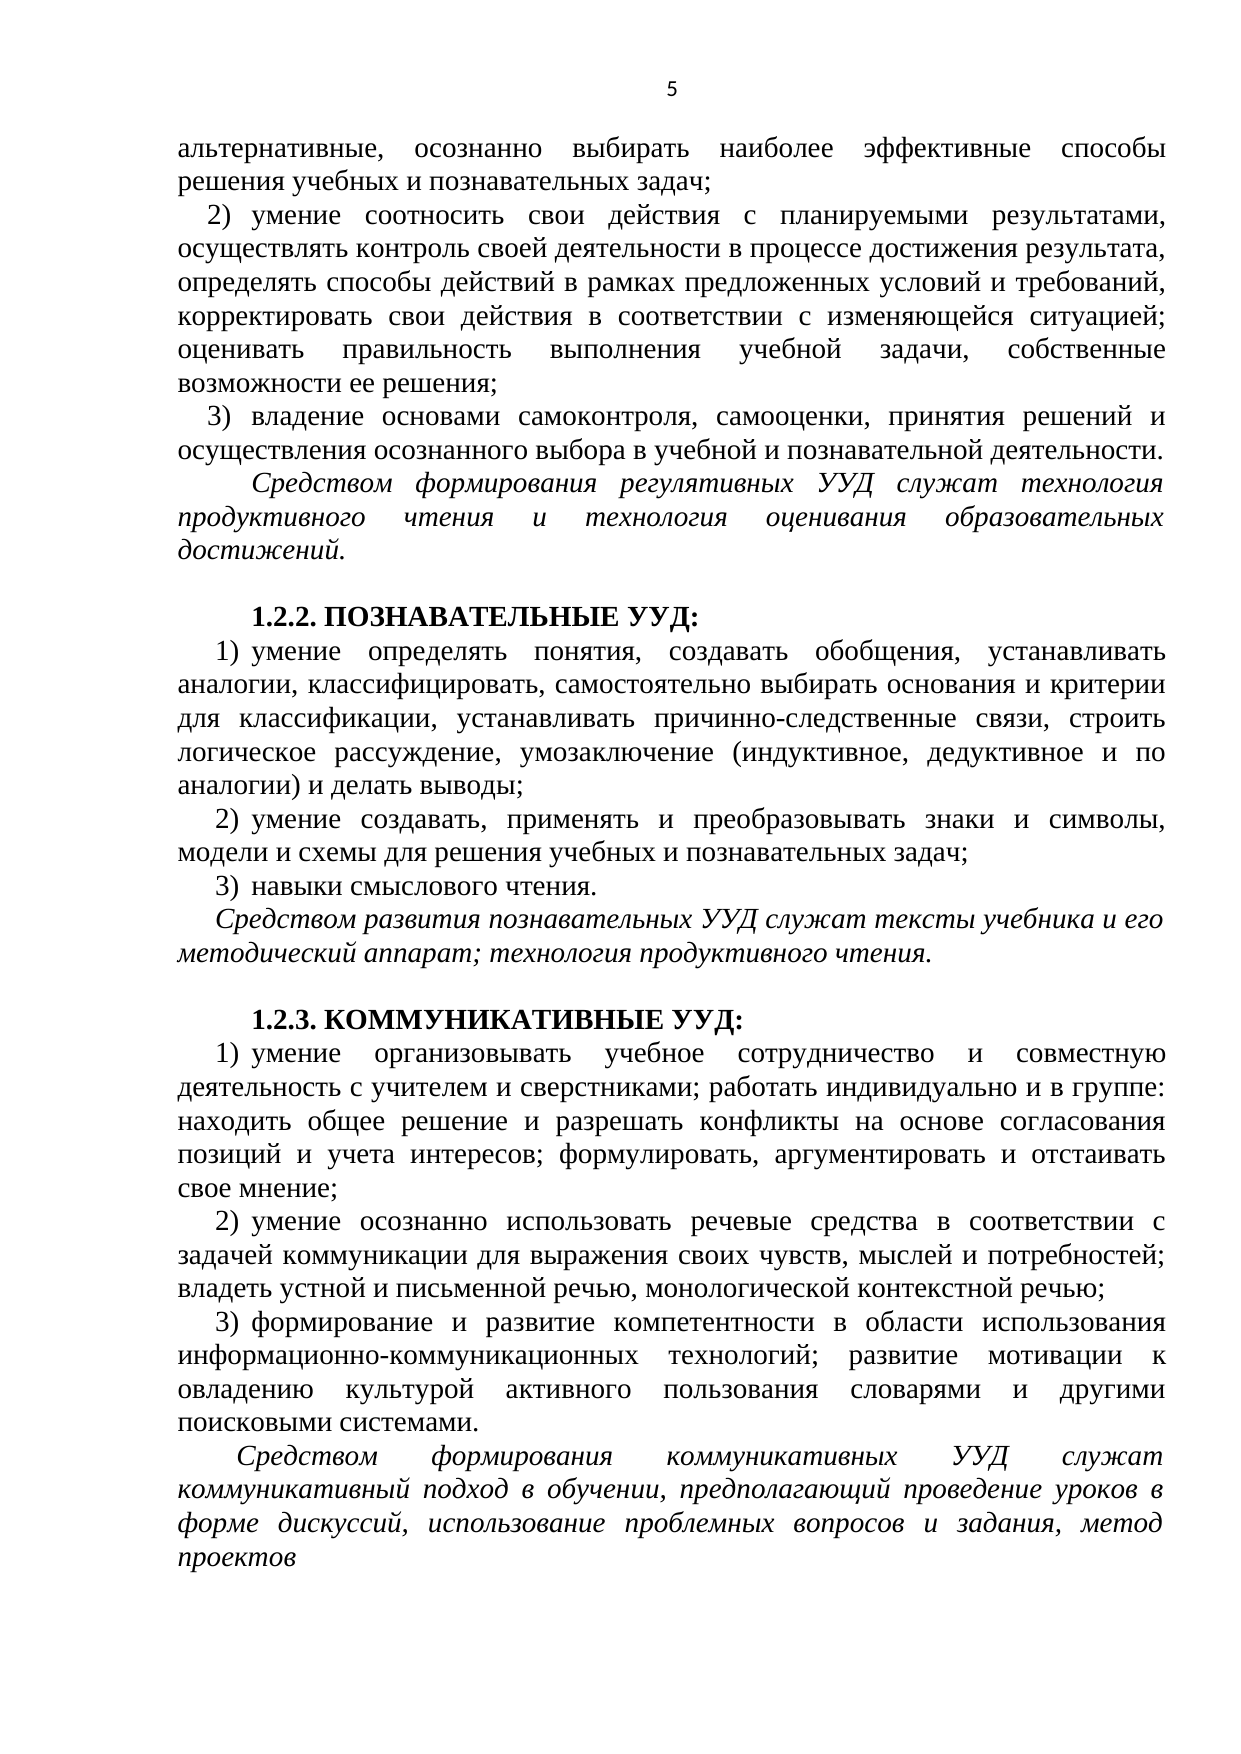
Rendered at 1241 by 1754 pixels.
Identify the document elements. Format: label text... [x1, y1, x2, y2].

list умение организовывать учебное сотрудничество и совместную деятельность с учителем и сверстниками; работать индивидуально и в группе: находить общее решение и разрешать конфликты на основе согласования позиций и учета интересов; формулировать, аргументировать и отстаивать свое мнение; [177, 1036, 1167, 1203]
text Средством формирования регулятивных УУД служат технология продуктивного чтения и технология оценивания образовательных достижений. [177, 465, 1167, 566]
list владение основами самоконтроля, самооценки, принятия решений и осуществления осознанного выбора в учебной и познавательной деятельности. [177, 398, 1167, 465]
list 1.2.3. Коммуникативные УУД: [177, 1002, 1167, 1036]
text Средством формирования коммуникативных УУД служат коммуникативный подход в обучении, предполагающий проведение уроков в форме дискуссий, использование проблемных вопросов и задания, метод проектов [177, 1438, 1167, 1572]
text Средством развития познавательных УУД служат тексты учебника и его методический аппарат; технология продуктивного чтения. [177, 901, 1167, 968]
list умение осознанно использовать речевые средства в соответствии с задачей коммуникации для выражения своих чувств, мыслей и потребностей; владеть устной и письменной речью, монологической контекстной речью; [177, 1203, 1167, 1304]
list формирование и развитие компетентности в области использования информационно-коммуникационных технологий; развитие мотивации к овладению культурой активного пользования словарями и другими поисковыми системами. [177, 1304, 1167, 1438]
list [177, 130, 1167, 197]
list навыки смыслового чтения. [177, 868, 1167, 901]
list умение соотносить свои действия с планируемыми результатами, осуществлять контроль своей деятельности в процессе достижения результата, определять способы действий в рамках предложенных условий и требований, корректировать свои действия в соответствии с изменяющейся ситуацией; оценивать правильность выполнения учебной задачи, собственные возможности ее решения; [177, 197, 1167, 398]
list 1.2.2. Познавательные УУД: [177, 599, 1167, 633]
list умение определять понятия, создавать обобщения, устанавливать аналогии, классифицировать, самостоятельно выбирать основания и критерии для классификации, устанавливать причинно-следственные связи, строить логическое рассуждение, умозаключение (индуктивное, дедуктивное и по аналогии) и делать выводы; [177, 633, 1167, 801]
list умение создавать, применять и преобразовывать знаки и символы, модели и схемы для решения учебных и познавательных задач; [177, 801, 1167, 868]
